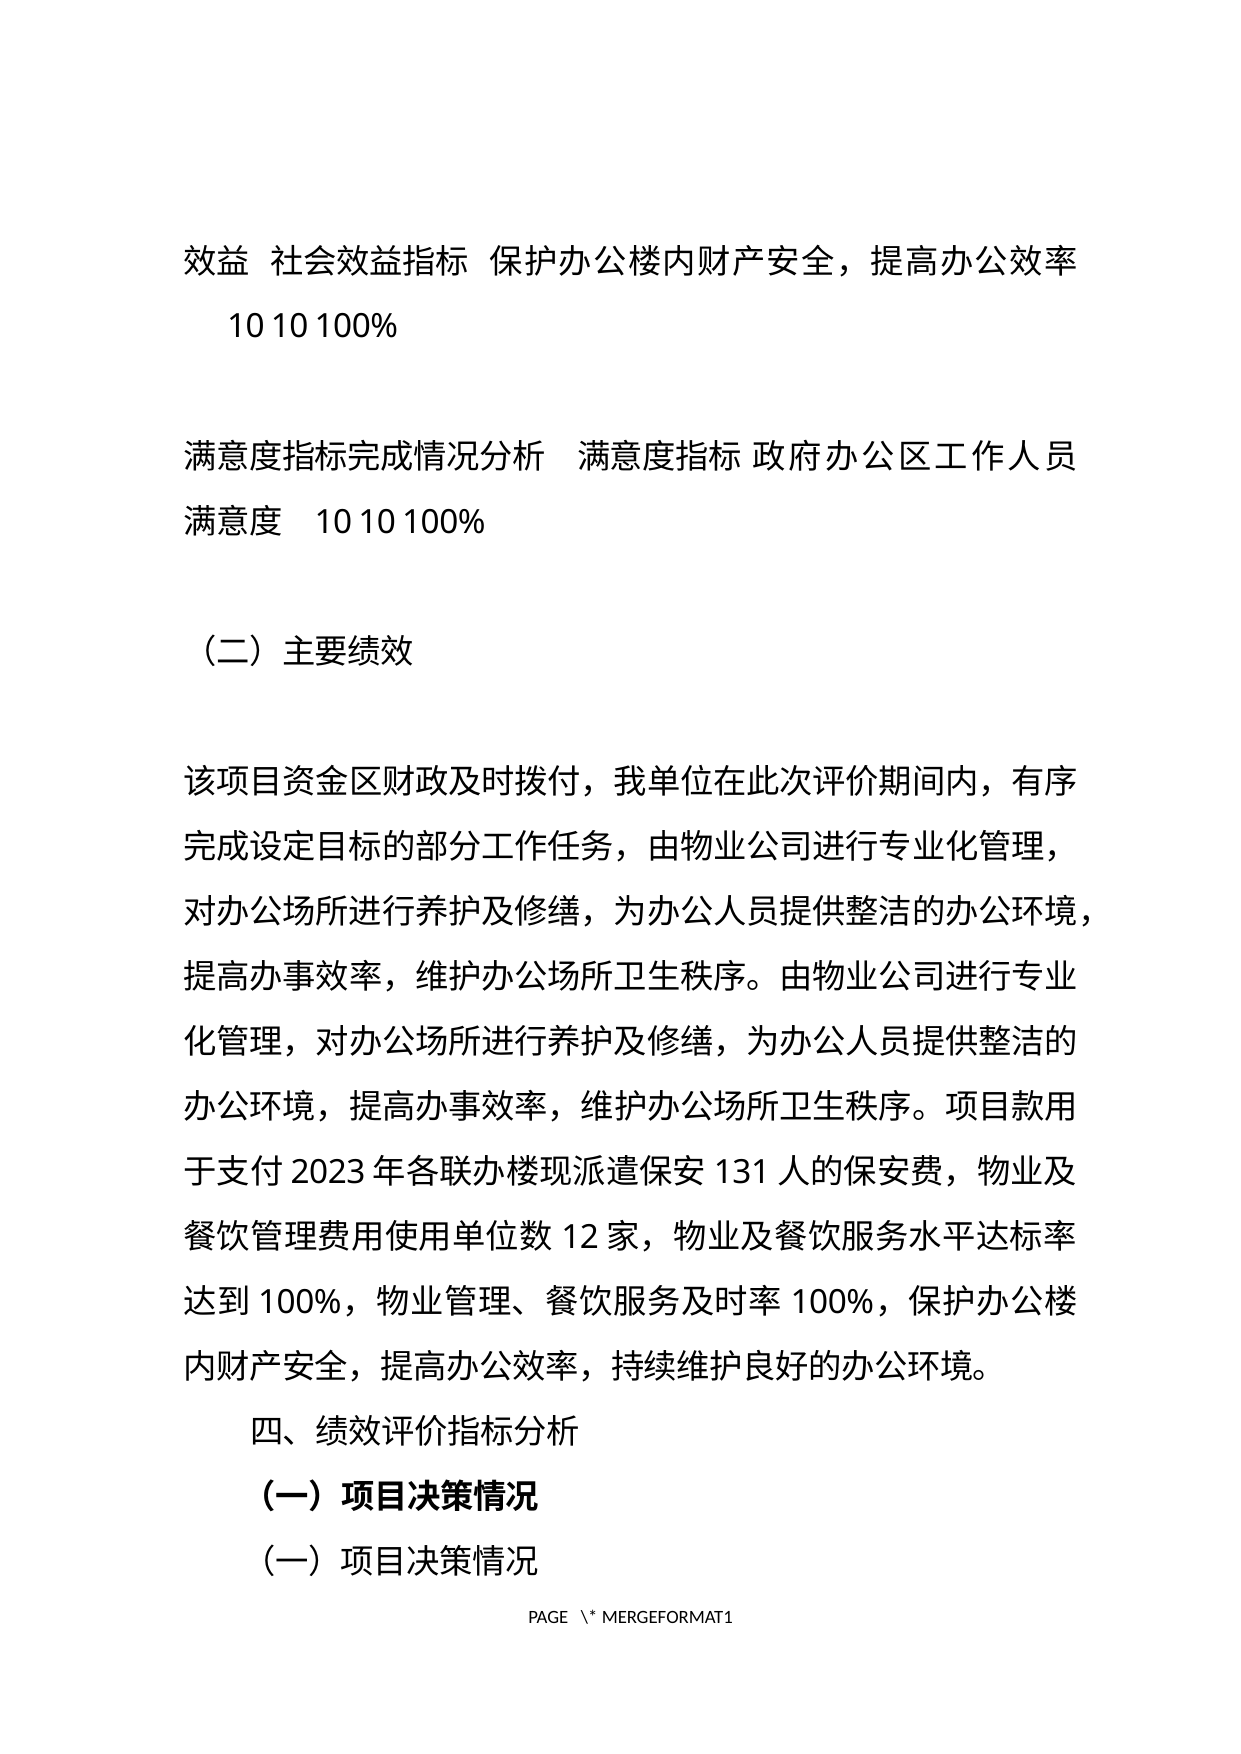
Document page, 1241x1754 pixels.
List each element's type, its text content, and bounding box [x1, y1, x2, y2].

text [183, 162, 1078, 1397]
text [183, 1527, 1078, 1592]
text （一）项目决策情况 [183, 1462, 1078, 1527]
text 四、绩效评价指标分析 [183, 1397, 1078, 1462]
